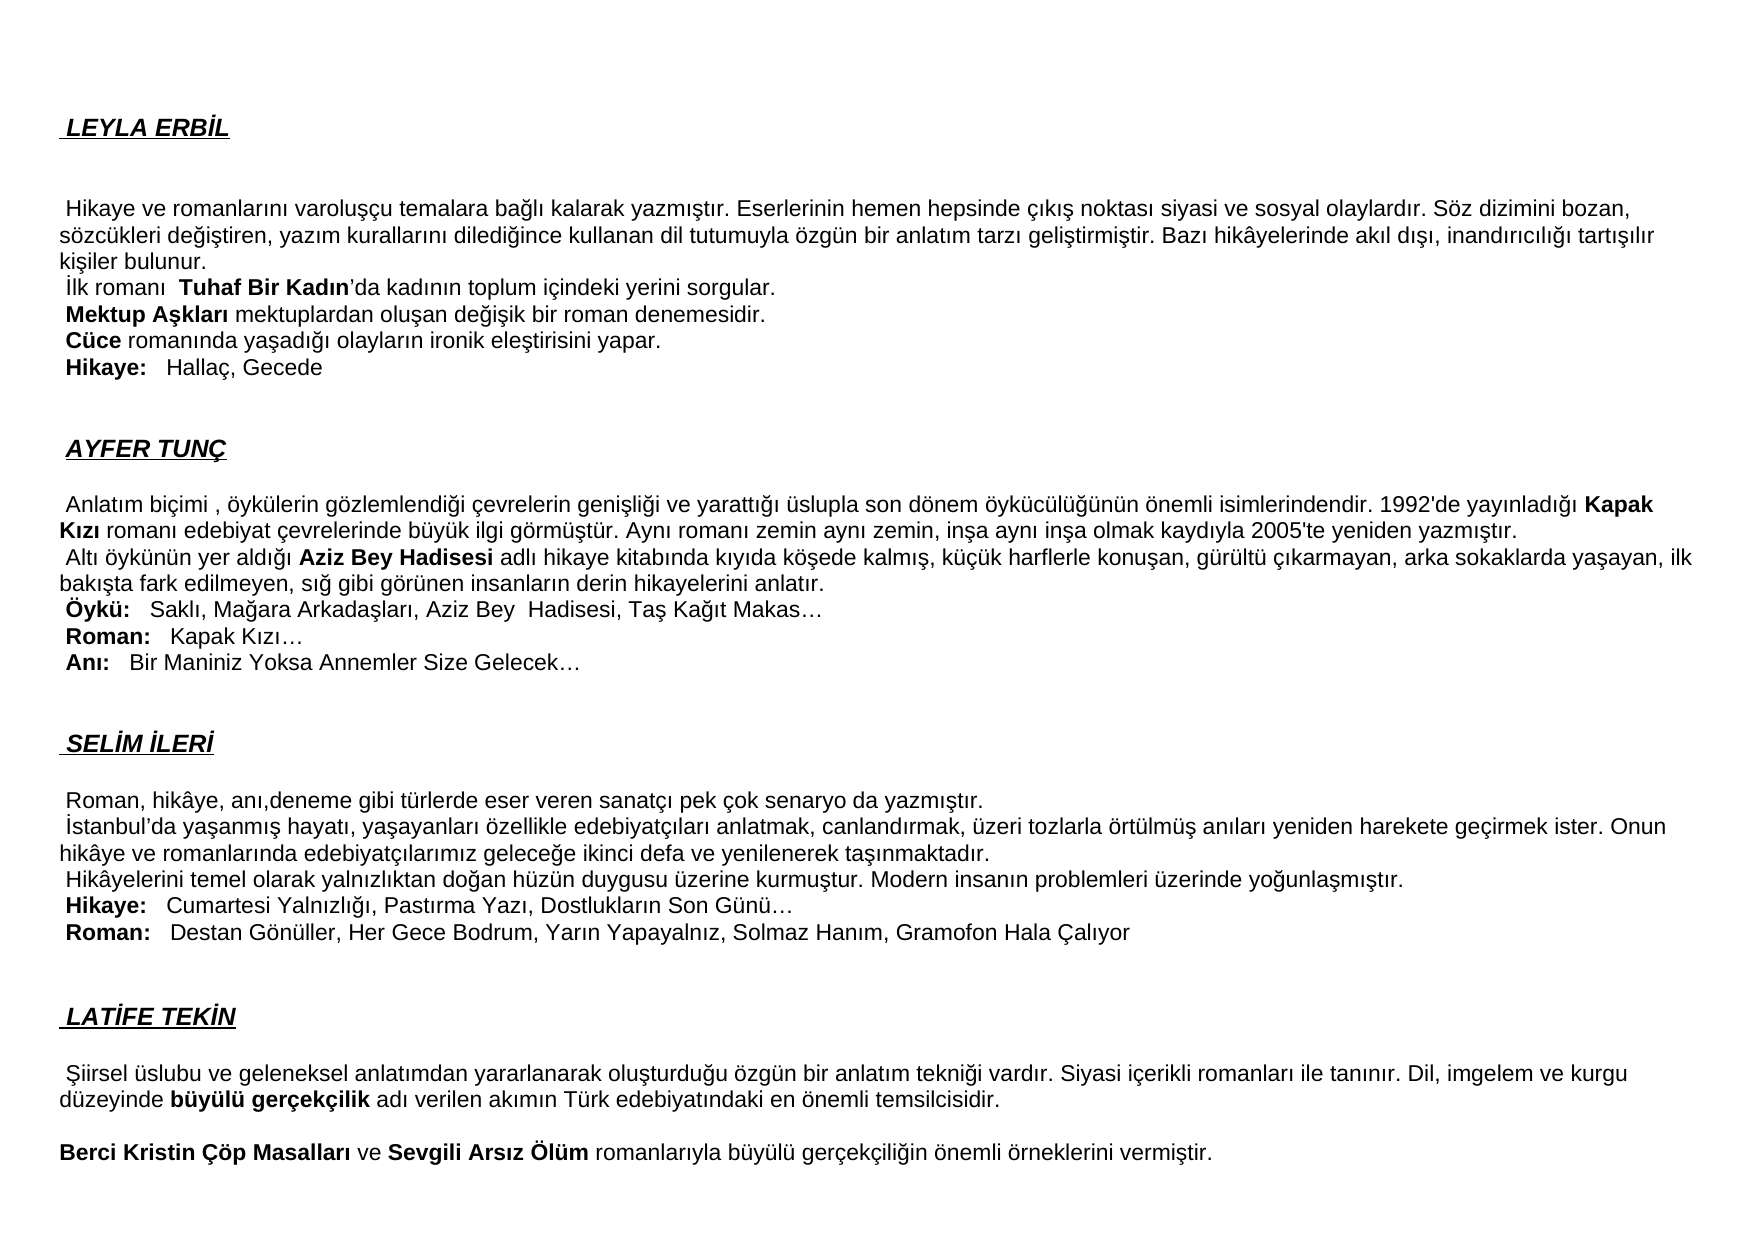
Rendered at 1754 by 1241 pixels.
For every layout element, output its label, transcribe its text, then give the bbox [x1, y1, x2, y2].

text İlk romanı Tuhaf Bir Kadın’da kadının toplum içindeki yerini sorgular. [59, 274, 1695, 301]
text Berci Kristin Çöp Masalları ve Sevgili Arsız Ölüm romanlarıyla büyülü gerçekçiliğin önemli örneklerini vermiştir. [59, 1139, 1695, 1165]
text Hikâyelerini temel olarak yalnızlıktan doğan hüzün duygusu üzerine kurmuştur. Modern insanın problemleri üzerinde yoğunlaşmıştır. [59, 866, 1695, 892]
text LATİFE TEKİN [59, 1002, 1695, 1031]
text Hikaye: Hallaç, Gecede [59, 353, 1695, 380]
text Hikaye ve romanlarını varoluşçu temalara bağlı kalarak yazmıştır. Eserlerinin hemen hepsinde çıkış noktası siyasi ve sosyal olaylardır. Söz dizimini bozan, sözcükleri değiştiren, yazım kurallarını dilediğince kullanan dil tutumuyla özgün bir anlatım tarzı geliştirmiştir. Bazı hikâyelerinde akıl dışı, inandırıcılığı tartışılır kişiler bulunur. [59, 195, 1695, 274]
text Şiirsel üslubu ve geleneksel anlatımdan yararlanarak oluşturduğu özgün bir anlatım tekniği vardır. Siyasi içerikli romanları ile tanınır. Dil, imgelem ve kurgu düzeyinde büyülü gerçekçilik adı verilen akımın Türk edebiyatındaki en önemli temsilcisidir. [59, 1060, 1695, 1113]
text Roman: Kapak Kızı… [59, 623, 1695, 649]
text Cüce romanında yaşadığı olayların ironik eleştirisini yapar. [59, 327, 1695, 353]
text Altı öykünün yer aldığı Aziz Bey Hadisesi adlı hikaye kitabında kıyıda köşede kalmış, küçük harflerle konuşan, gürültü çıkarmayan, arka sokaklarda yaşayan, ilk bakışta fark edilmeyen, sığ gibi görünen insanların derin hikayelerini anlatır. [59, 544, 1695, 596]
text AYFER TUNÇ [59, 433, 1695, 462]
text Hikaye: Cumartesi Yalnızlığı, Pastırma Yazı, Dostlukların Son Günü… [59, 892, 1695, 918]
text Roman: Destan Gönüller, Her Gece Bodrum, Yarın Yapayalnız, Solmaz Hanım, Gramofon Hala Çalıyor [59, 918, 1695, 945]
text Öykü: Saklı, Mağara Arkadaşları, Aziz Bey Hadisesi, Taş Kağıt Makas… [59, 596, 1695, 623]
text Roman, hikâye, anı,deneme gibi türlerde eser veren sanatçı pek çok senaryo da yazmıştır. [59, 787, 1695, 813]
text SELİM İLERİ [59, 729, 1695, 758]
text LEYLA ERBİL [59, 113, 1695, 142]
text Anı: Bir Maniniz Yoksa Annemler Size Gelecek… [59, 649, 1695, 676]
text Anlatım biçimi , öykülerin gözlemlendiği çevrelerin genişliği ve yarattığı üslupla son dönem öykücülüğünün önemli isimlerindendir. 1992'de yayınladığı Kapak Kızı romanı edebiyat çevrelerinde büyük ilgi görmüştür. Aynı romanı zemin aynı zemin, inşa aynı inşa olmak kaydıyla 2005'te yeniden yazmıştır. [59, 491, 1695, 544]
text İstanbul’da yaşanmış hayatı, yaşayanları özellikle edebiyatçıları anlatmak, canlandırmak, üzeri tozlarla örtülmüş anıları yeniden harekete geçirmek ister. Onun hikâye ve romanlarında edebiyatçılarımız geleceğe ikinci defa ve yenilenerek taşınmaktadır. [59, 813, 1695, 866]
text Mektup Aşkları mektuplardan oluşan değişik bir roman denemesidir. [59, 301, 1695, 327]
